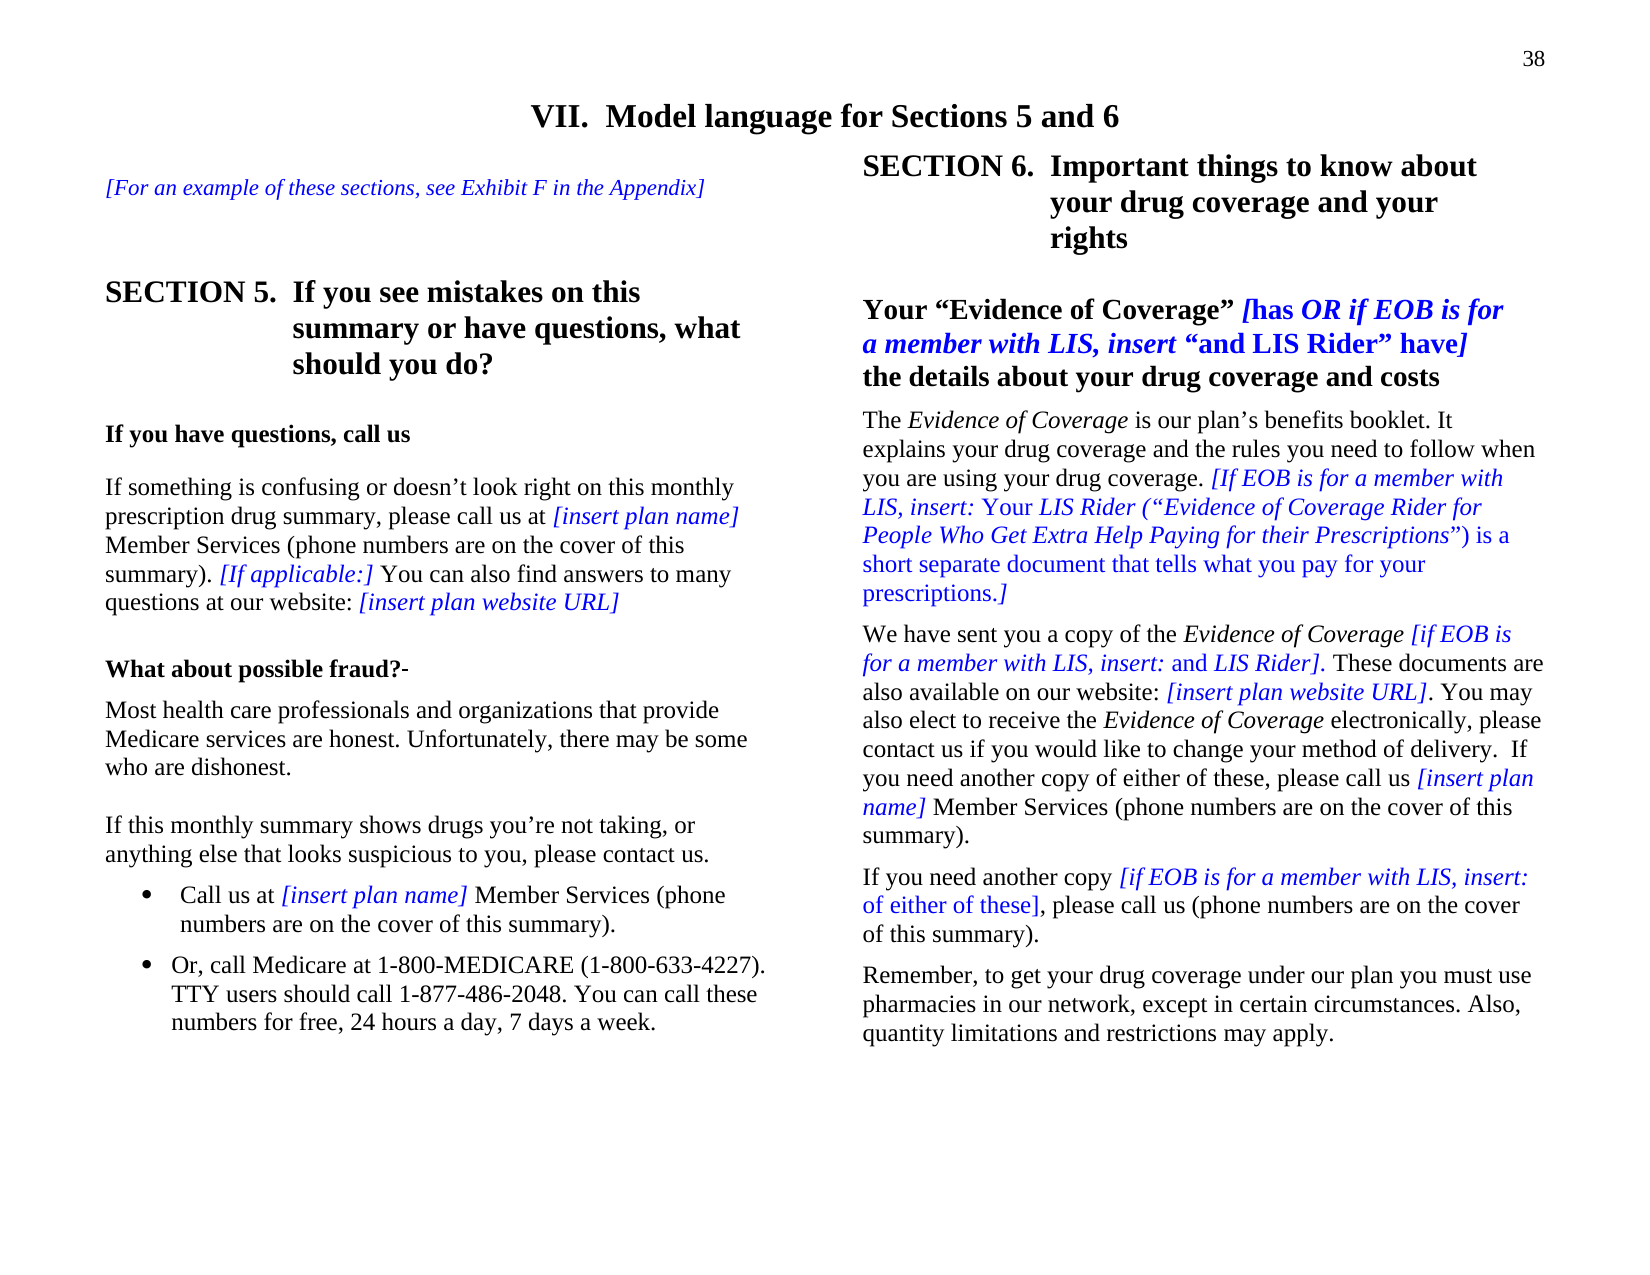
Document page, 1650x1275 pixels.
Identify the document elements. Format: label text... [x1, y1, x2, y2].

list Call us at [insert plan name] Member Services (phone numbers are on the cover of this summary). [142, 880, 752, 937]
text Remember, to get your drug coverage under our plan you must use pharmacies in our network, except in certain circumstances. Also, quantity limitations and restrictions may apply. [862, 961, 1545, 1047]
title SECTION 5. If you see mistakes on this summary or have questions, what should you do? [105, 273, 742, 381]
text The Evidence of Coverage is our plan’s benefits booklet. It explains your drug coverage and the rules you need to follow when you are using your drug coverage. [If EOB is for a member with LIS, insert: Your LIS Rider (“Evidence of Coverage Rider for People Who Get Extra Help Paying for their Prescriptions”) is a short separate document that tells what you pay for your prescriptions.] [862, 406, 1537, 607]
text Your “Evidence of Coverage” [has OR if EOB is for a member with LIS, insert “and LIS Rider” have] the details about your drug coverage and costs [862, 292, 1509, 393]
list Or, call Medicare at 1-800-MEDICARE (1-800-633-4227). TTY users should call 1-877-486-2048. You can call these numbers for free, 24 hours a day, 7 days a week. [142, 950, 787, 1036]
text If this monthly summary shows drugs you’re not taking, or anything else that looks suspicious to you, please contact us. [105, 810, 787, 867]
text Most health care professionals and organizations that provide Medicare services are honest. Unfortunately, there may be some who are dishonest. [105, 695, 787, 781]
text [For an example of these sections, see Exhibit F in the Appendix] [105, 173, 787, 200]
text If you need another copy [if EOB is for a member with LIS, insert: of either of these], please call us (phone numbers are on the cover of this summary). [862, 862, 1545, 948]
subtitle VII. Model language for Sections 5 and 6 [105, 96, 1545, 135]
text If something is confusing or doesn’t look right on this monthly prescription drug summary, please call us at [insert plan name] Member Services (phone numbers are on the cover of this summary). [If applicable:] You can also find answers to many questions at our website: [insert plan website URL] [105, 472, 787, 616]
text We have sent you a copy of the Evidence of Coverage [if EOB is for a member with LIS, insert: and LIS Rider]. These documents are also available on our website: [insert plan website URL]. You may also elect to receive the Evidence of Coverage electronically, please contact us if you would like to change your method of delivery. If you need another copy of either of these, please call us [insert plan name] Member Services (phone numbers are on the cover of this summary). [862, 619, 1545, 849]
title SECTION 6. Important things to know about your drug coverage and your rights [862, 147, 1500, 255]
text What about possible fraud? [105, 654, 771, 682]
text If you have questions, call us [105, 419, 751, 447]
